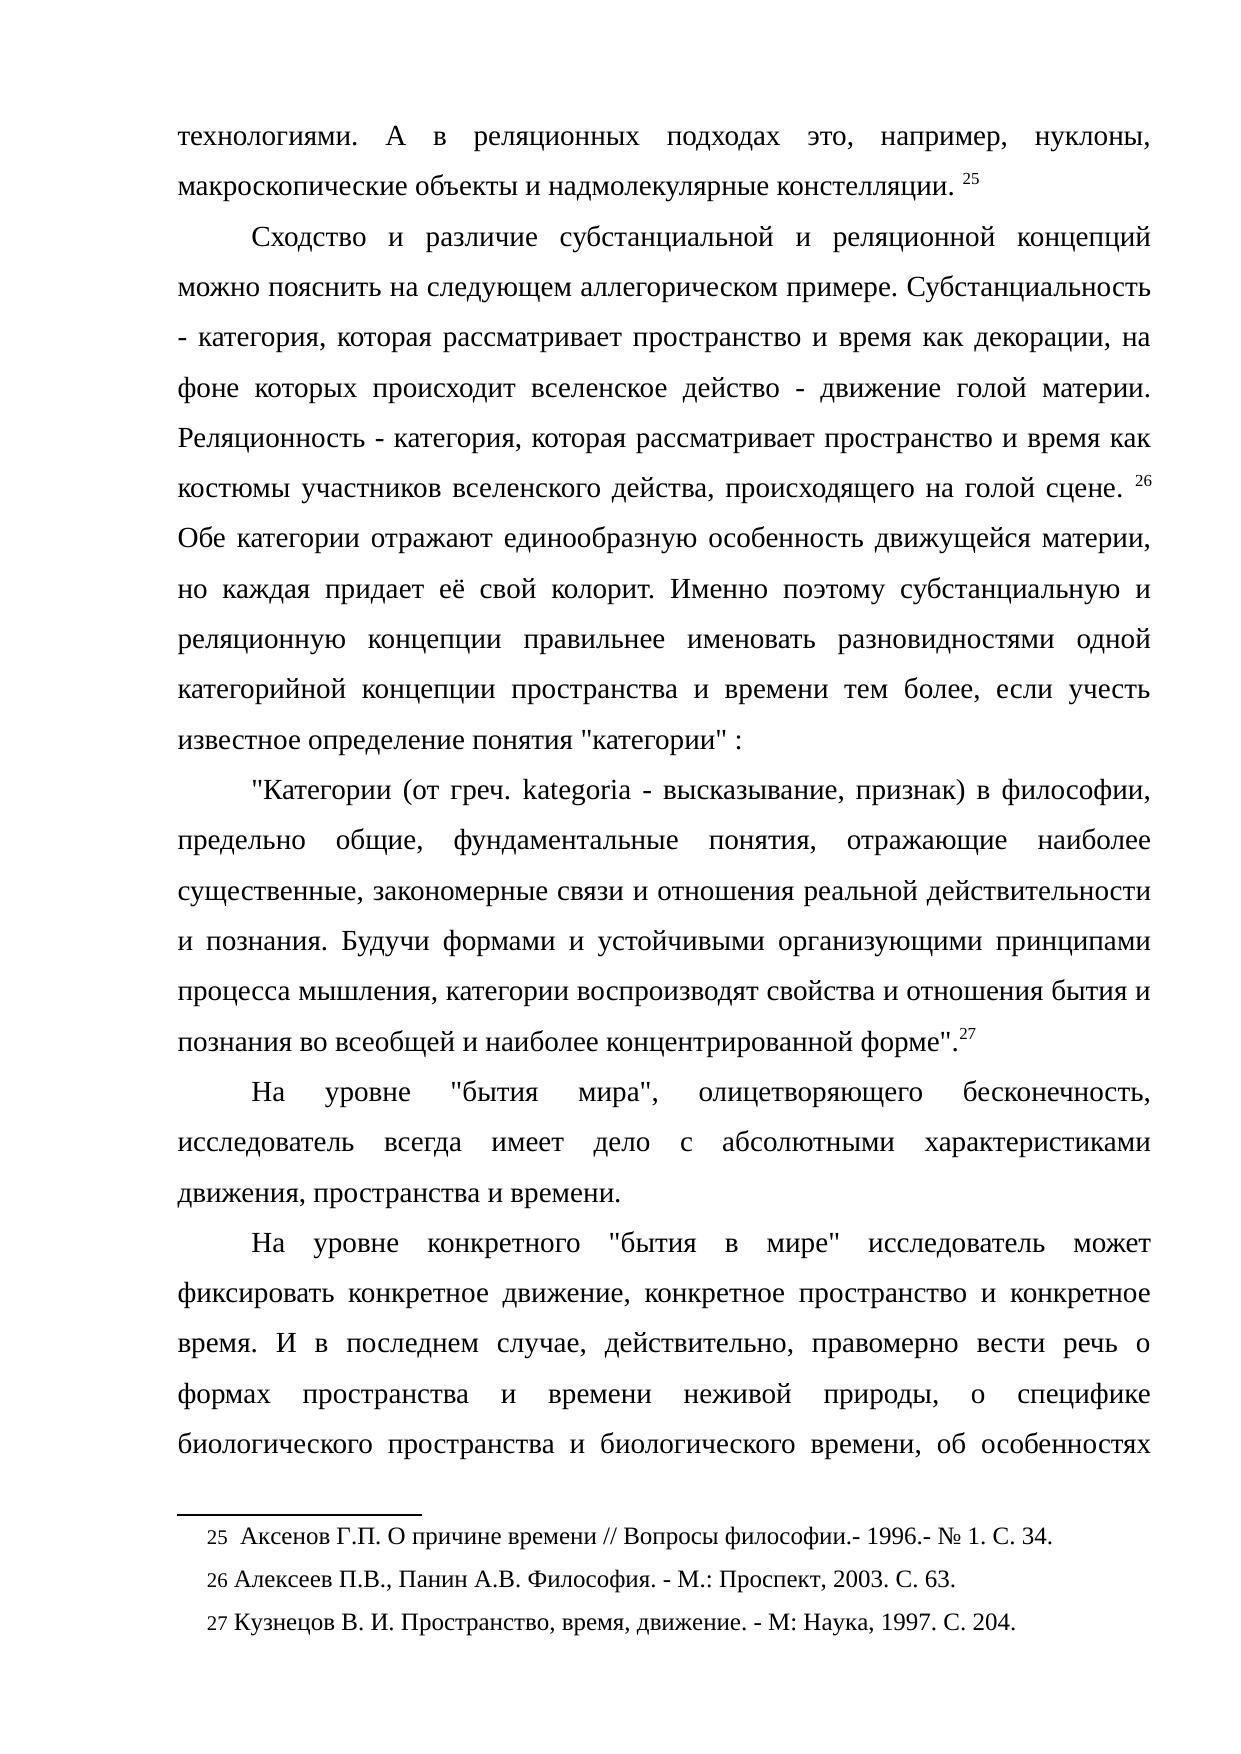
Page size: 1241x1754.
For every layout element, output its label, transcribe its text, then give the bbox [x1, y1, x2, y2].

text Сходство и различие субстанциальной и реляционной концепций можно пояснить на следующем аллегорическом примере. Субстанциальность - категория, которая рассматривает пространство и время как декорации, на фоне которых происходит вселенское действо - движение голой материи. Реляционность - категория, которая рассматривает пространство и время как костюмы участников вселенского действа, происходящего на голой сцене. Обе категории отражают единообразную особенность движущейся материи, но каждая придает её свой колорит. Именно поэтому субстанциальную и реляционную концепции правильнее именовать разновидностями одной категорийной концепции пространства и времени тем более, если учесть известное определение понятия "категории" : [177, 219, 1152, 755]
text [177, 1225, 1152, 1460]
text "Категории (от греч. kategoria - высказывание, признак) в философии, предельно общие, фундаментальные понятия, отражающие наиболее существенные, закономерные связи и отношения реальной действительности и познания. Будучи формами и устойчивыми организующими принципами процесса мышления, категории воспроизводят свойства и отношения бытия и познания во всеобщей и наиболее концентрированной форме". [177, 772, 1152, 1057]
text На уровне "бытия мира", олицетворяющего бесконечность, исследователь всегда имеет дело с абсолютными характеристиками движения, пространства и времени. [177, 1074, 1152, 1208]
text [177, 118, 1152, 202]
